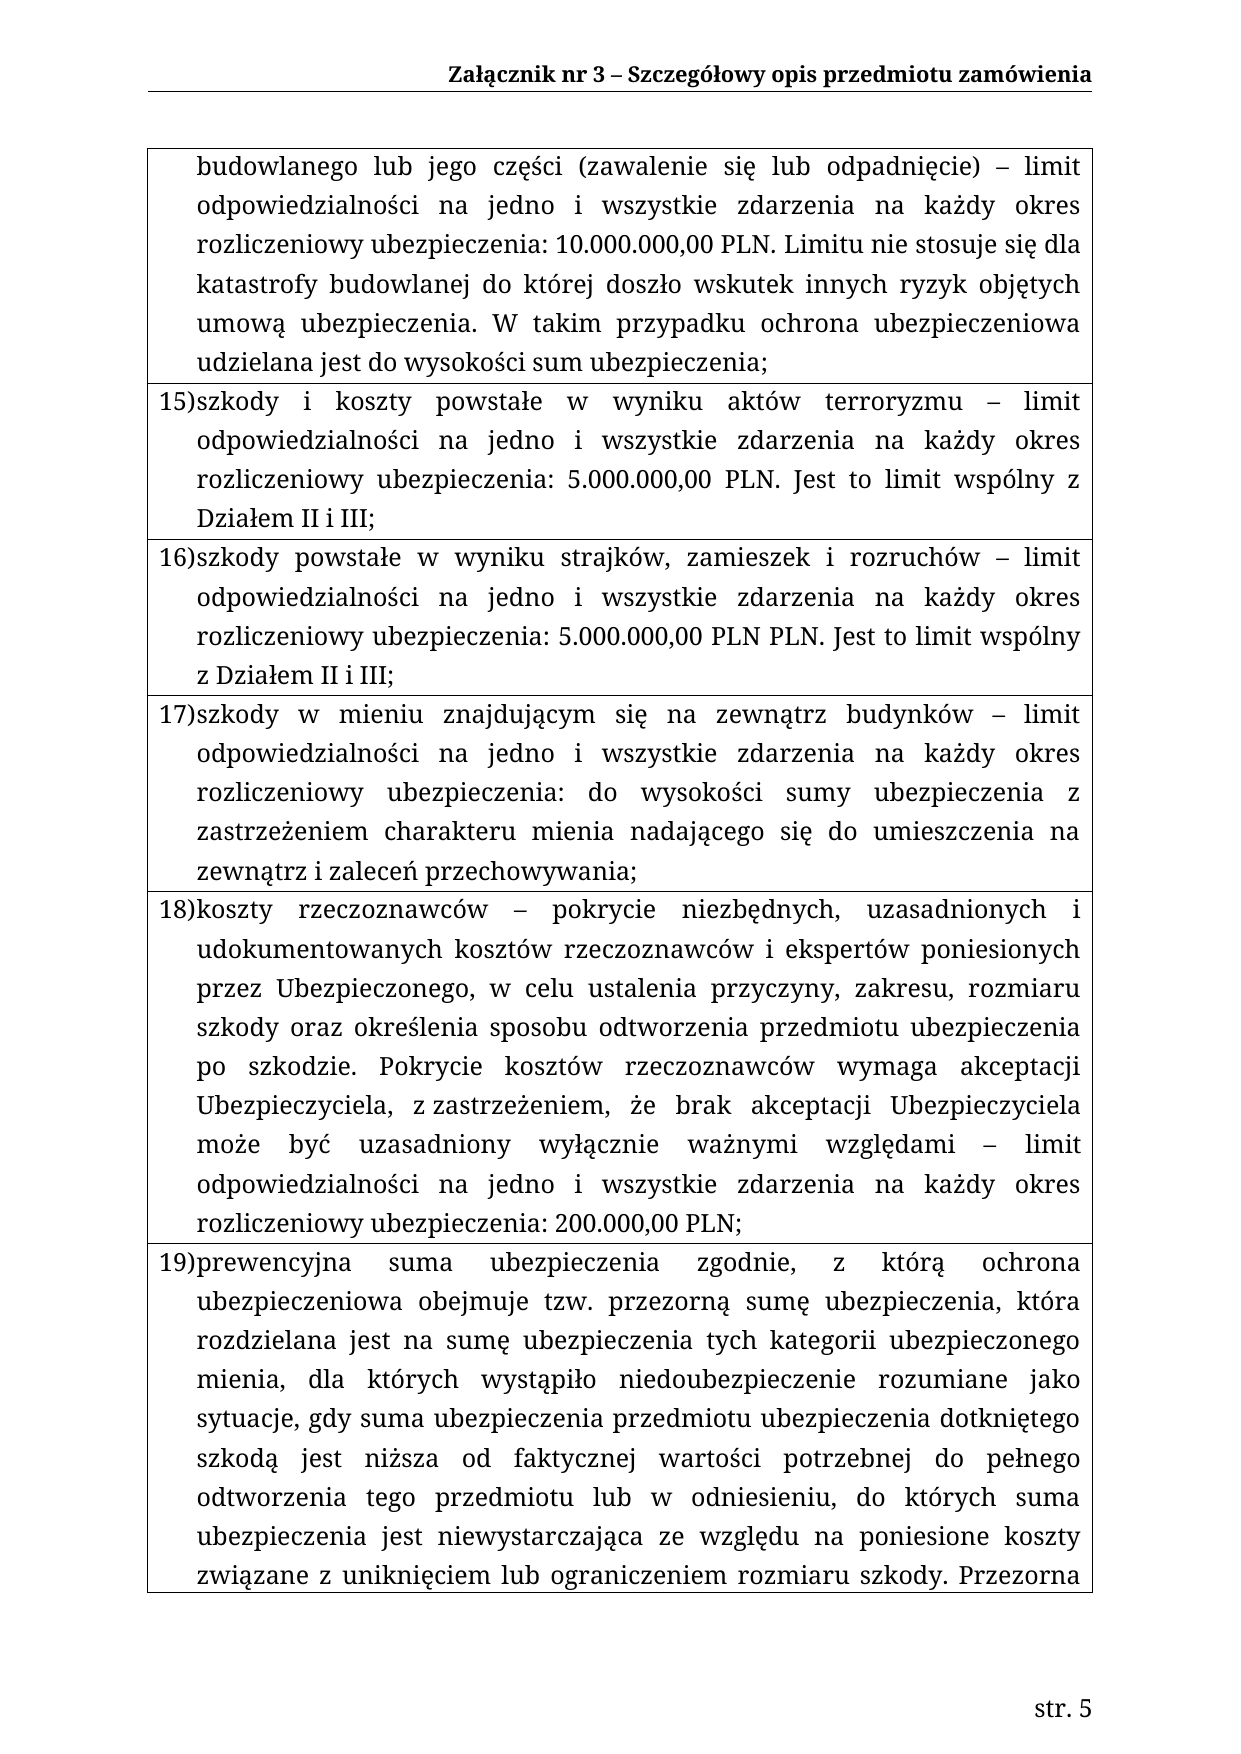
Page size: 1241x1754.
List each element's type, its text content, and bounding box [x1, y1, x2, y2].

table_cell szkody w mieniu znajdującym się na zewnątrz budynków – limit odpowiedzialności na jedno i wszystkie zdarzenia na każdy okres rozliczeniowy ubezpieczenia: do wysokości sumy ubezpieczenia z zastrzeżeniem charakteru mienia nadającego się do umieszczenia na zewnątrz i zaleceń przechowywania; [148, 696, 1092, 891]
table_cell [148, 149, 1092, 382]
table_cell szkody i koszty powstałe w wyniku aktów terroryzmu – limit odpowiedzialności na jedno i wszystkie zdarzenia na każdy okres rozliczeniowy ubezpieczenia: 5.000.000,00 PLN. Jest to limit wspólny z Działem II i III; [148, 384, 1092, 539]
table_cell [148, 1244, 1092, 1592]
table_cell koszty rzeczoznawców – pokrycie niezbędnych, uzasadnionych i udokumentowanych kosztów rzeczoznawców i ekspertów poniesionych przez Ubezpieczonego, w celu ustalenia przyczyny, zakresu, rozmiaru szkody oraz określenia sposobu odtworzenia przedmiotu ubezpieczenia po szkodzie. Pokrycie kosztów rzeczoznawców wymaga akceptacji Ubezpieczyciela, z zastrzeżeniem, że brak akceptacji Ubezpieczyciela może być uzasadniony wyłącznie ważnymi względami – limit odpowiedzialności na jedno i wszystkie zdarzenia na każdy okres rozliczeniowy ubezpieczenia: 200.000,00 PLN; [148, 892, 1092, 1243]
table_cell szkody powstałe w wyniku strajków, zamieszek i rozruchów – limit odpowiedzialności na jedno i wszystkie zdarzenia na każdy okres rozliczeniowy ubezpieczenia: 5.000.000,00 PLN PLN. Jest to limit wspólny z Działem II i III; [148, 540, 1092, 695]
